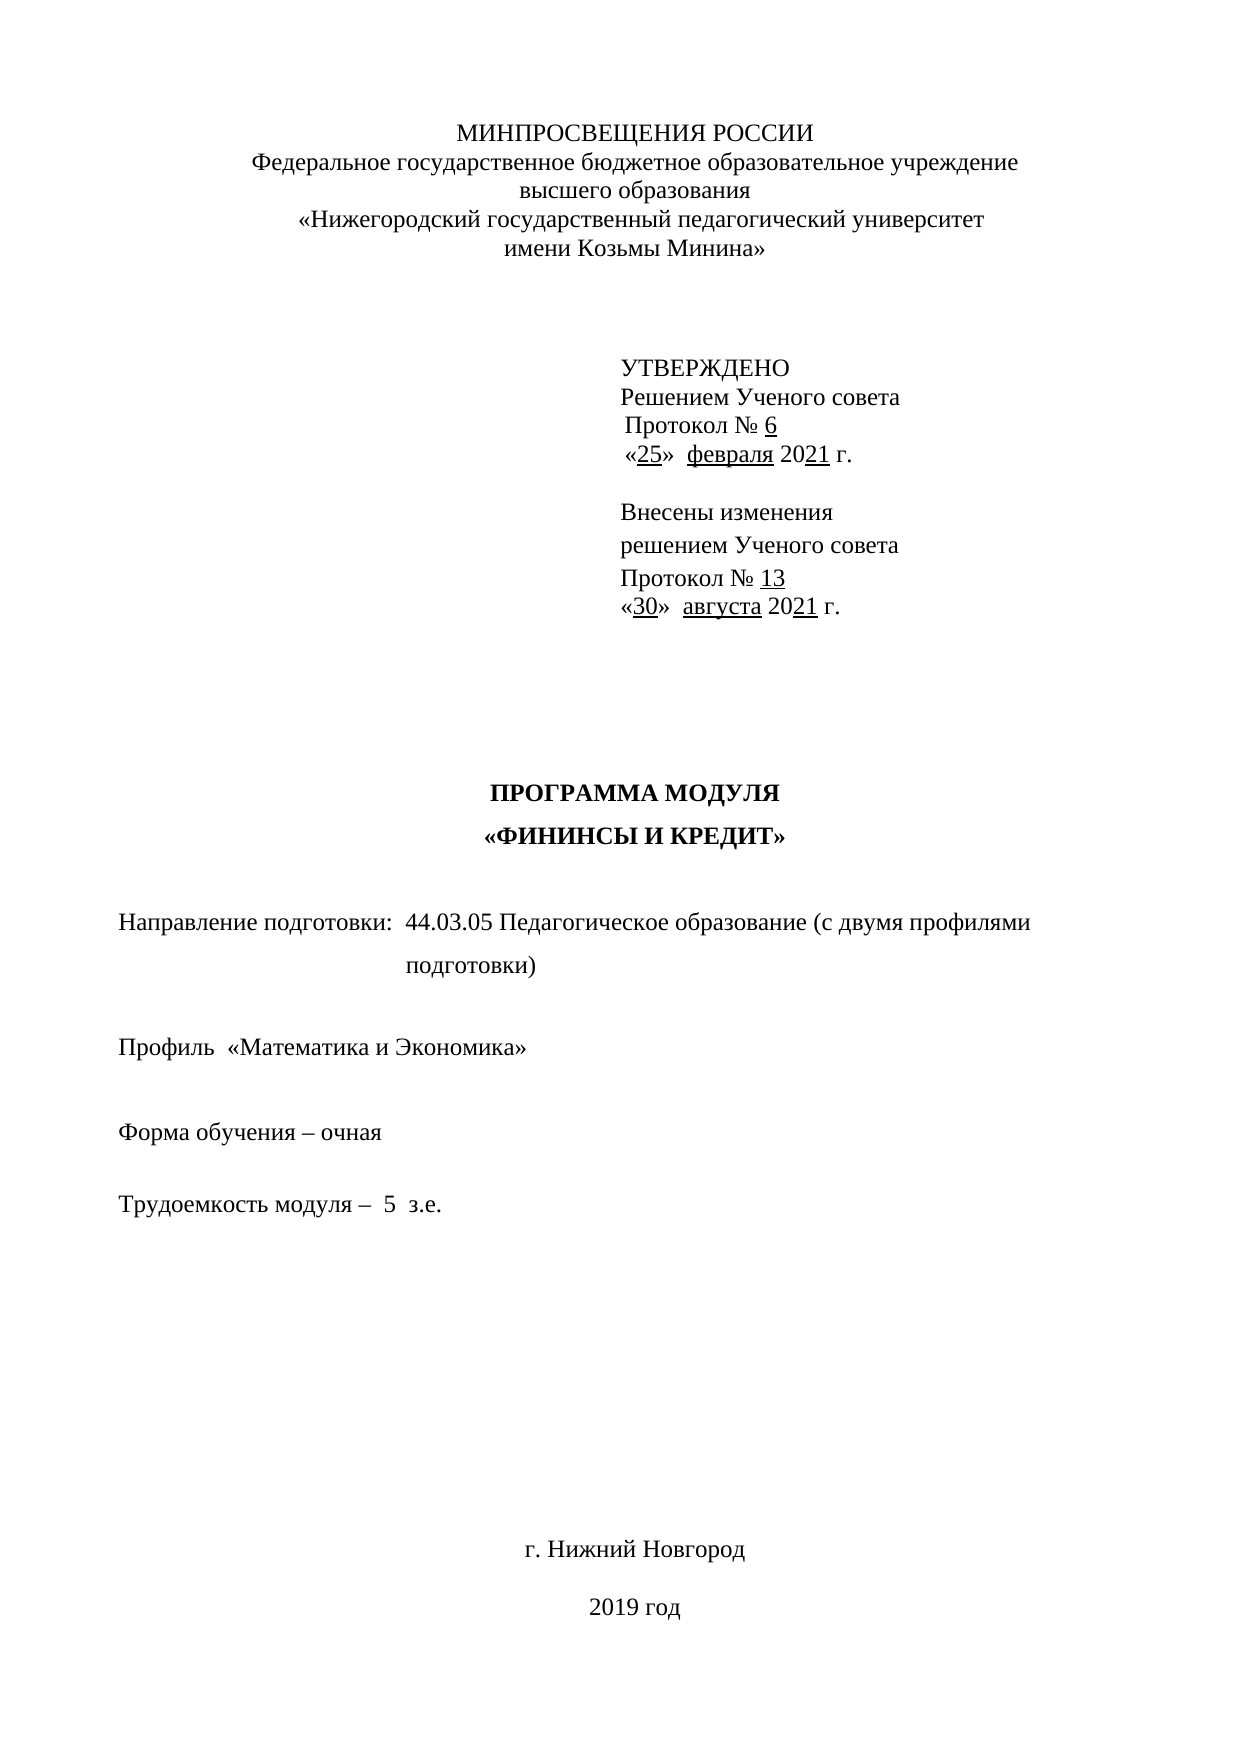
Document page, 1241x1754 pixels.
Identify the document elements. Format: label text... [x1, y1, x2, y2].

text программа модуля [118, 778, 1152, 806]
text г. Нижний Новгород [118, 1534, 1152, 1563]
text решением Ученого совета [620, 530, 1152, 558]
text УТВЕРЖДЕНО [620, 353, 1152, 382]
text Внесены изменения [620, 497, 1152, 525]
text Протокол № 6 [118, 410, 1152, 439]
text Форма обучения – очная [118, 1117, 1152, 1146]
text Протокол № 13 [472, 563, 1152, 591]
text 2019 год [118, 1592, 1152, 1621]
text «30» августа 2021 г. [472, 591, 1152, 620]
text Трудоемкость модуля – 5 з.е. [118, 1189, 1152, 1218]
text высшего образования [118, 176, 1152, 204]
text «25» февраля 2021 г. [118, 439, 1152, 468]
text Решением Ученого совета [620, 382, 1152, 410]
text имени Козьмы Минина» [118, 233, 1152, 262]
text «ФИНИНСЫ И КРЕДИТ» [118, 821, 1152, 849]
text МИНПРОСВЕЩЕНИЯ РОССИИ [118, 118, 1152, 147]
text Профиль «Математика и Экономика» [118, 1032, 1152, 1061]
text Направление подготовки: 44.03.05 Педагогическое образование (с двумя профилями [118, 907, 1152, 936]
text подготовки) [118, 950, 1152, 979]
text «Нижегородский государственный педагогический университет [118, 204, 1152, 233]
text Федеральное государственное бюджетное образовательное учреждение [118, 147, 1152, 176]
